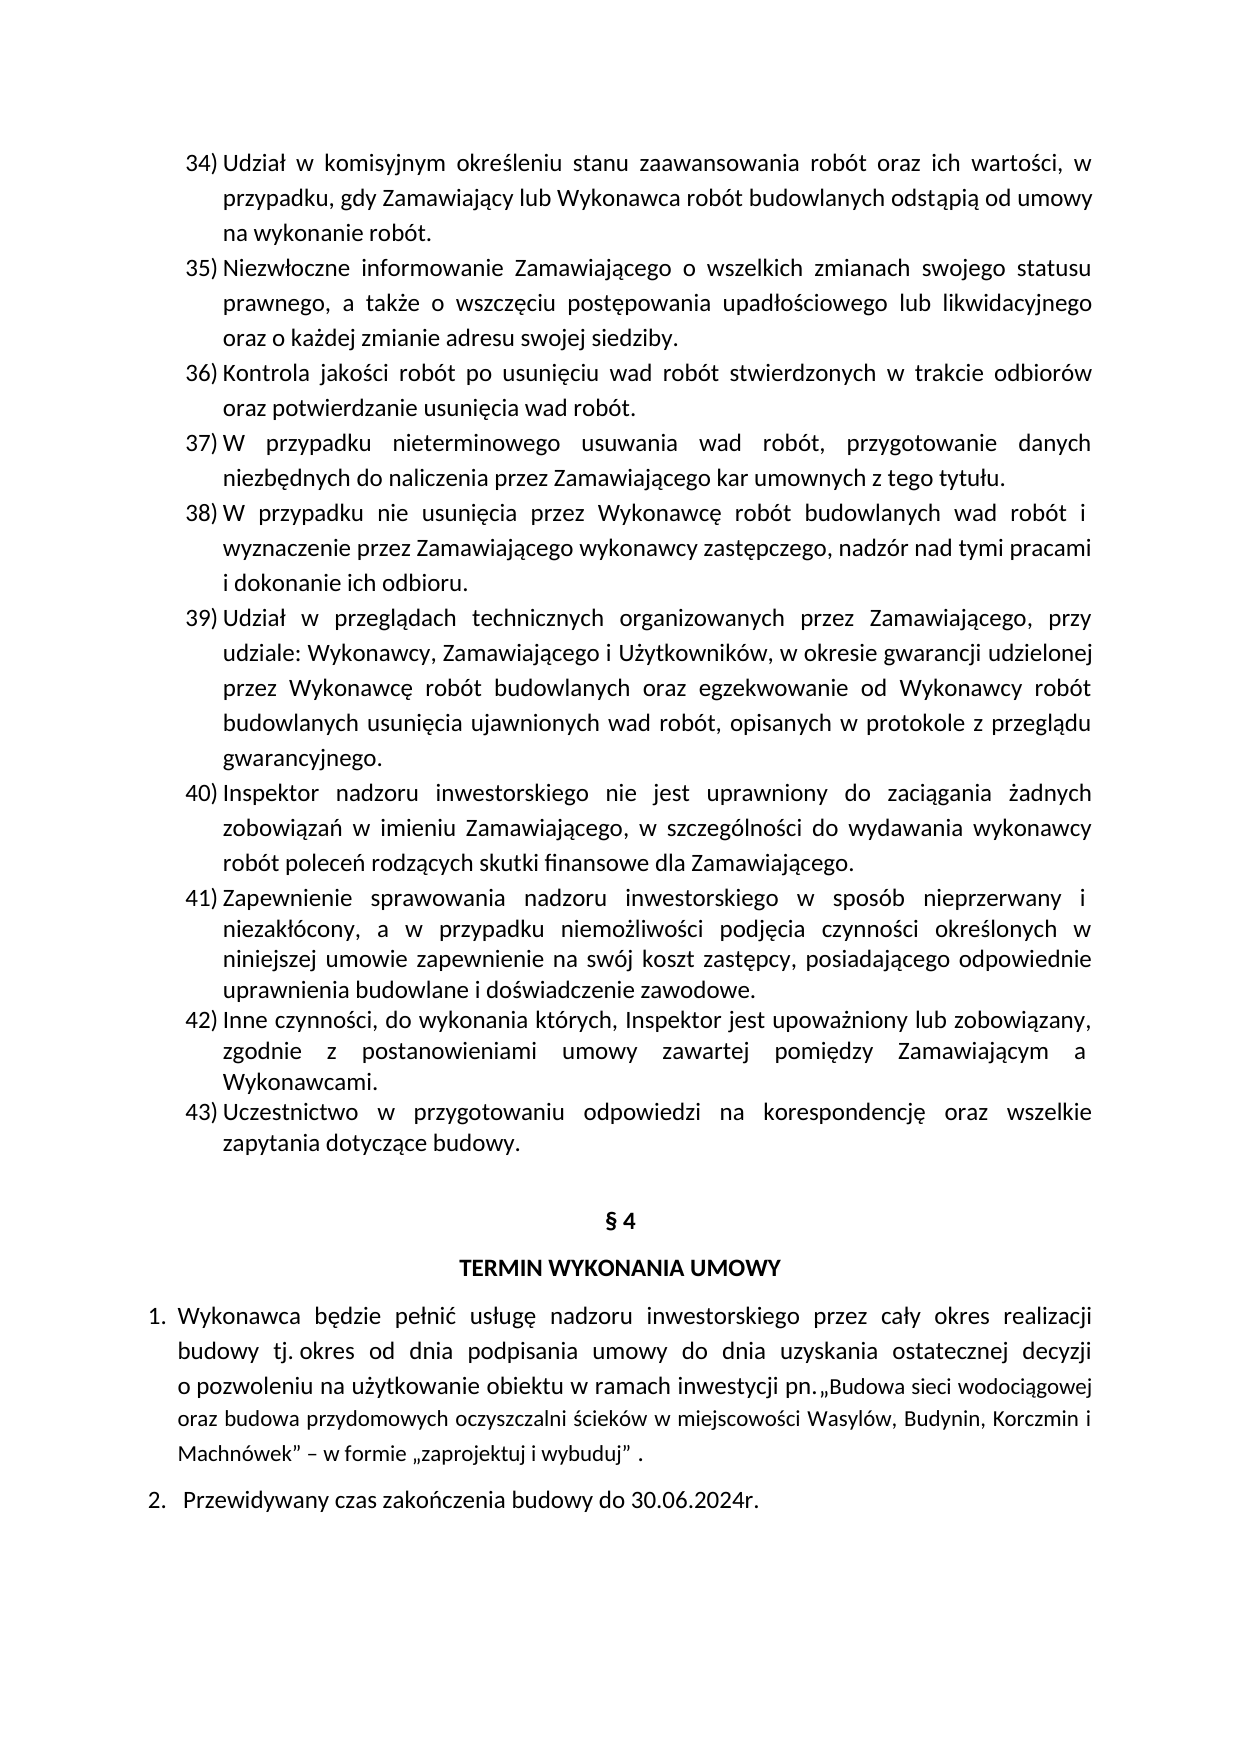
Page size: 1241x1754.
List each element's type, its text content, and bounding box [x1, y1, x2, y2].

list W przypadku nie usunięcia przez Wykonawcę robót budowlanych wad robót i wyznaczenie przez Zamawiającego wykonawcy zastępczego, nadzór nad tymi pracami i dokonanie ich odbioru. [185, 498, 1093, 598]
list Przewidywany czas zakończenia budowy do 30.06.2024r. [148, 1484, 1093, 1515]
list Udział w komisyjnym określeniu stanu zaawansowania robót oraz ich wartości, w przypadku, gdy Zamawiający lub Wykonawca robót budowlanych odstąpią od umowy na wykonanie robót. [185, 148, 1093, 248]
list Udział w przeglądach technicznych organizowanych przez Zamawiającego, przy udziale: Wykonawcy, Zamawiającego i Użytkowników, w okresie gwarancji udzielonej przez Wykonawcę robót budowlanych oraz egzekwowanie od Wykonawcy robót budowlanych usunięcia ujawnionych wad robót, opisanych w protokole z przeglądu gwarancyjnego. [185, 603, 1093, 773]
list W przypadku nieterminowego usuwania wad robót, przygotowanie danych niezbędnych do naliczenia przez Zamawiającego kar umownych z tego tytułu. [185, 428, 1093, 493]
text § 4 [148, 1205, 1093, 1235]
list Inne czynności, do wykonania których, Inspektor jest upoważniony lub zobowiązany, zgodnie z postanowieniami umowy zawartej pomiędzy Zamawiającym a Wykonawcami. [185, 1005, 1093, 1096]
list Inspektor nadzoru inwestorskiego nie jest uprawniony do zaciągania żadnych zobowiązań w imieniu Zamawiającego, w szczególności do wydawania wykonawcy robót poleceń rodzących skutki finansowe dla Zamawiającego. [185, 778, 1093, 878]
list Zapewnienie sprawowania nadzoru inwestorskiego w sposób nieprzerwany i niezakłócony, a w przypadku niemożliwości podjęcia czynności określonych w niniejszej umowie zapewnienie na swój koszt zastępcy, posiadającego odpowiednie uprawnienia budowlane i doświadczenie zawodowe. [185, 883, 1093, 1005]
list Kontrola jakości robót po usunięciu wad robót stwierdzonych w trakcie odbiorów oraz potwierdzanie usunięcia wad robót. [185, 358, 1093, 423]
list Niezwłoczne informowanie Zamawiającego o wszelkich zmianach swojego statusu prawnego, a także o wszczęciu postępowania upadłościowego lub likwidacyjnego oraz o każdej zmianie adresu swojej siedziby. [185, 253, 1093, 353]
text TERMIN WYKONANIA UMOWY [148, 1252, 1093, 1283]
list Uczestnictwo w przygotowaniu odpowiedzi na korespondencję oraz wszelkie zapytania dotyczące budowy. [185, 1096, 1093, 1157]
list Wykonawca będzie pełnić usługę nadzoru inwestorskiego przez cały okres realizacji budowy tj. okres od dnia podpisania umowy do dnia uzyskania ostatecznej decyzji o pozwoleniu na użytkowanie obiektu w ramach inwestycji pn.„Budowa sieci wodociągowej oraz budowa przydomowych oczyszczalni ścieków w miejscowości Wasylów, Budynin, Korczmin i Machnówek” – w formie „zaprojektuj i wybuduj” . [148, 1300, 1093, 1467]
